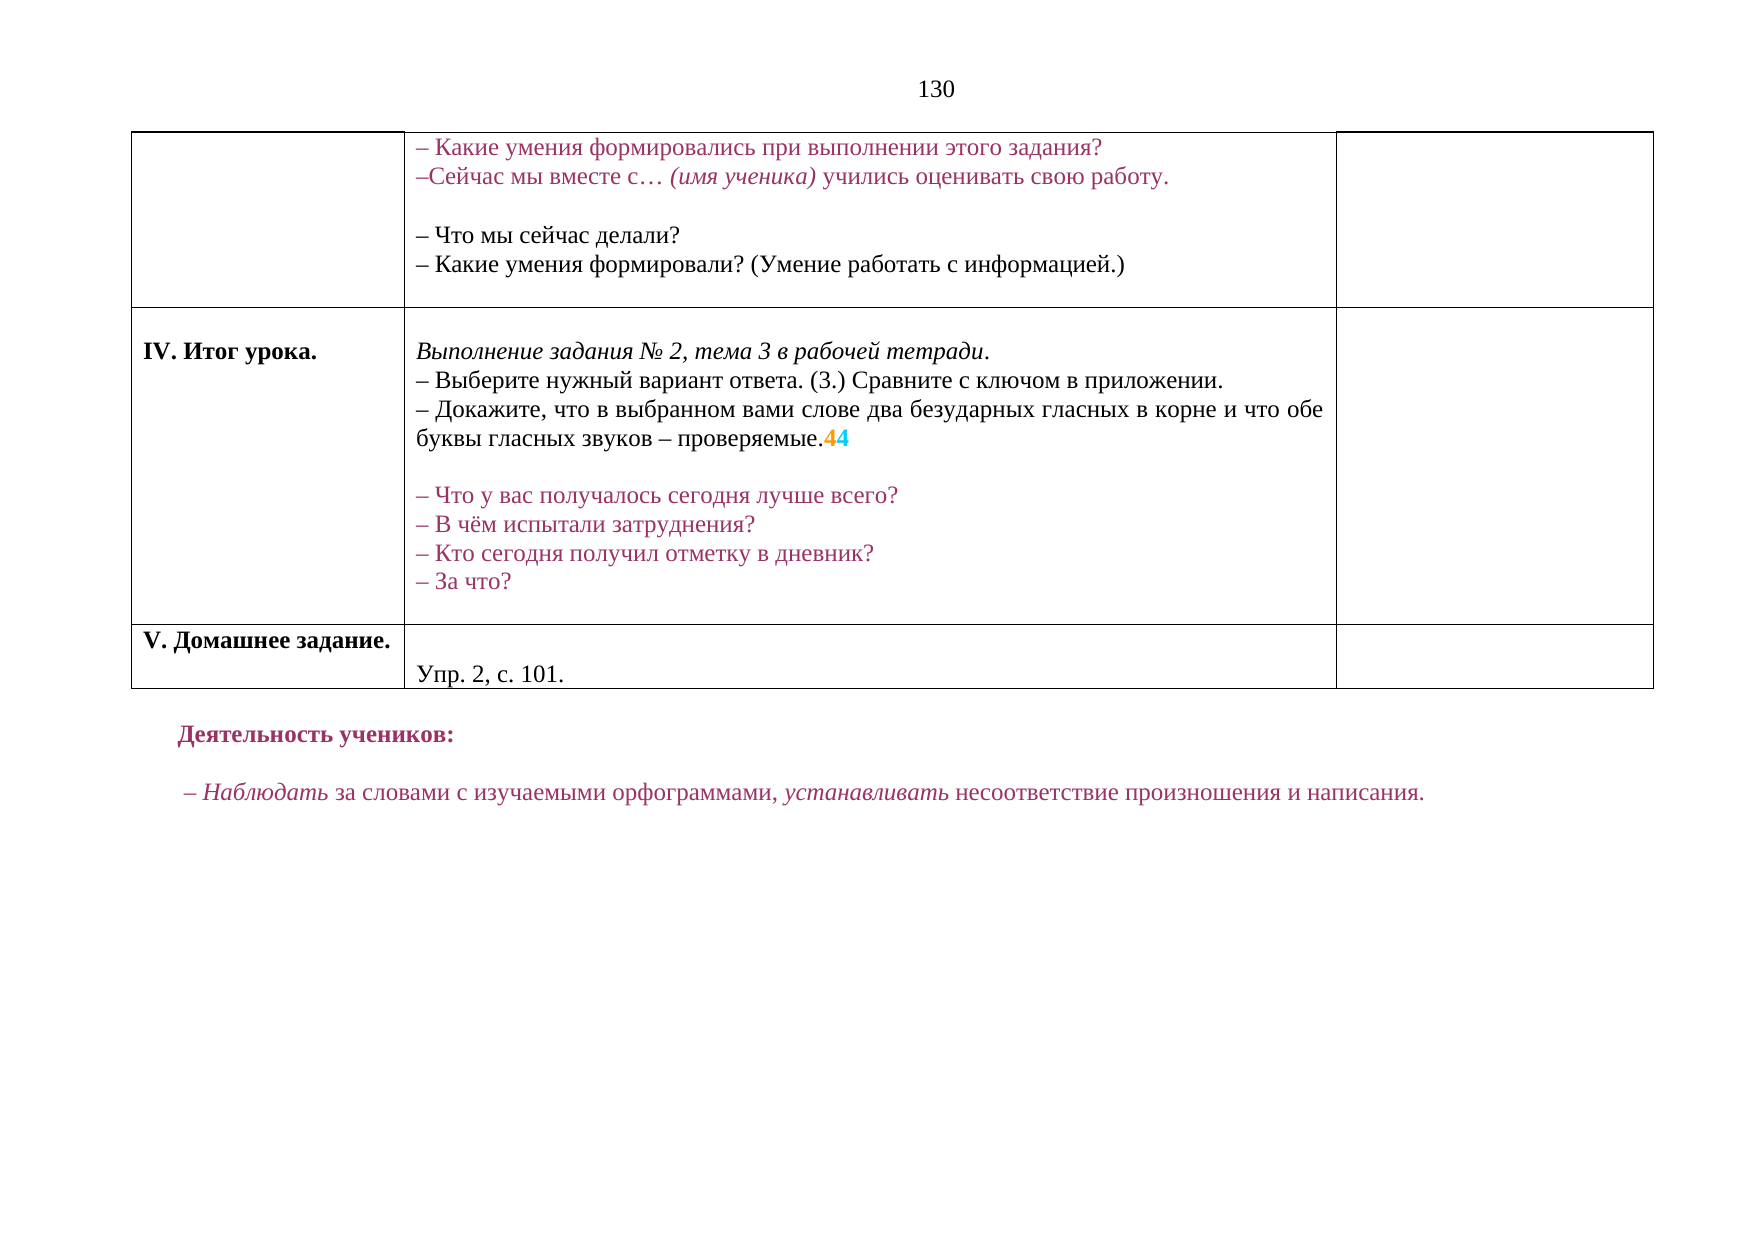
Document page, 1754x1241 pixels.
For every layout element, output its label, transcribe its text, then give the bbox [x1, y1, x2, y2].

table_cell ΙV. Итог урока. [132, 308, 404, 624]
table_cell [1337, 133, 1653, 307]
table_cell Выполнение задания № 2, тема 3 в рабочей тетради. – Выберите нужный вариант ответа. (3.) Сравните с ключом в приложении. – Докажите, что в выбранном вами слове два безударных гласных в корне и что обе буквы гласных звуков – проверяемые.44 – Что у вас получалось сегодня лучше всего? – В чём испытали затруднения? – Кто сегодня получил отметку в дневник? – За что? [405, 308, 1336, 624]
table_cell V. Домашнее задание. [132, 625, 404, 688]
table_cell Упр. 2, с. 101. [405, 625, 1336, 688]
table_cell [405, 133, 1336, 307]
table_cell [1337, 625, 1653, 688]
table_cell [1337, 308, 1653, 624]
text Деятельность учеников: [177, 719, 1695, 748]
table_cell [132, 133, 404, 307]
text – Наблюдать за словами с изучаемыми орфограммами, устанавливать несоответствие произношения и написания. [177, 777, 1695, 806]
